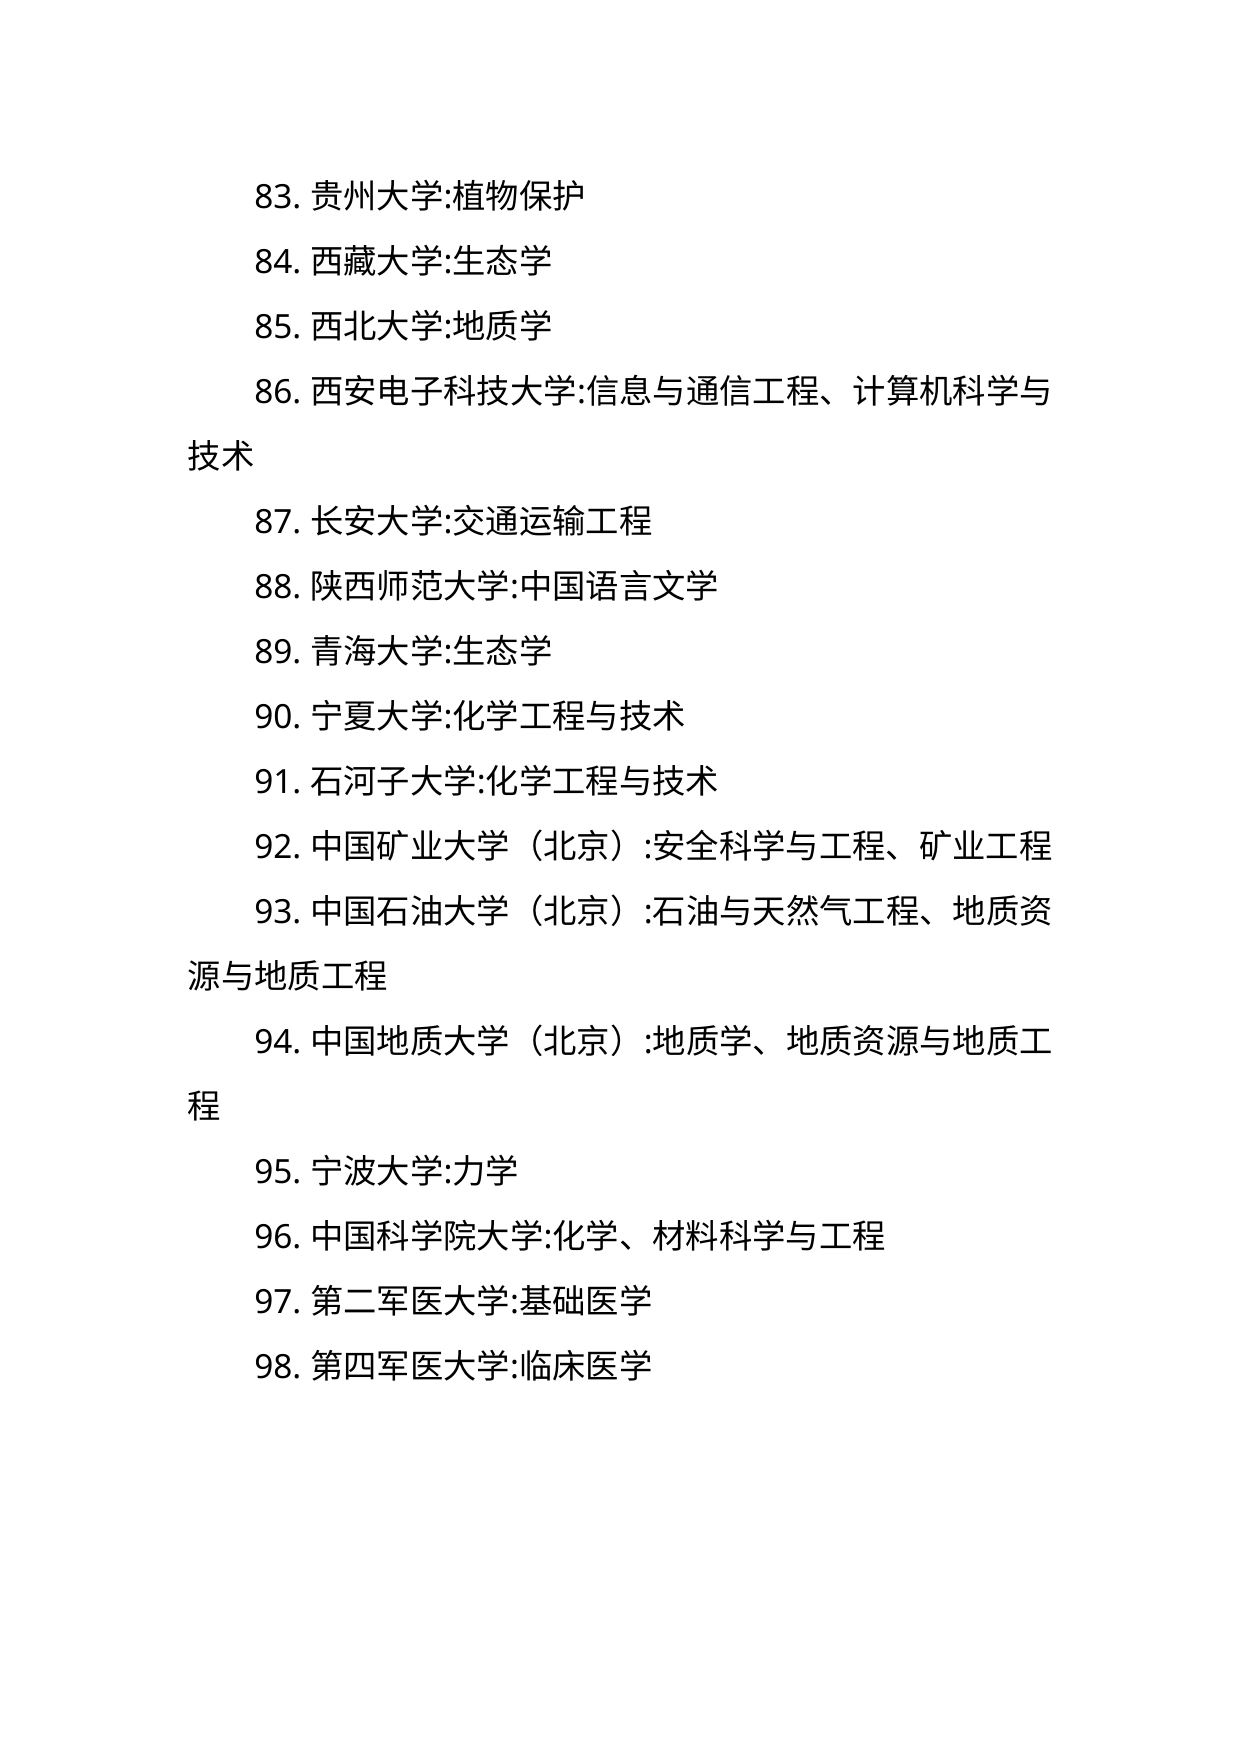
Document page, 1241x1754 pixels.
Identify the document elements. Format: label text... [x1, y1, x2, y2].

text 96. 中国科学院大学:化学、材料科学与工程 [187, 1202, 1053, 1267]
text 95. 宁波大学:力学 [187, 1137, 1053, 1202]
text 91. 石河子大学:化学工程与技术 [187, 747, 1053, 812]
text 92. 中国矿业大学（北京）:安全科学与工程、矿业工程 [187, 812, 1053, 877]
text 85. 西北大学:地质学 [187, 292, 1053, 357]
text 89. 青海大学:生态学 [187, 617, 1053, 682]
text 93. 中国石油大学（北京）:石油与天然气工程、地质资源与地质工程 [187, 877, 1053, 1007]
text 97. 第二军医大学:基础医学 [187, 1267, 1053, 1332]
text 90. 宁夏大学:化学工程与技术 [187, 682, 1053, 747]
text 86. 西安电子科技大学:信息与通信工程、计算机科学与技术 [187, 357, 1053, 487]
text 98. 第四军医大学:临床医学 [187, 1332, 1053, 1397]
text 94. 中国地质大学（北京）:地质学、地质资源与地质工程 [187, 1007, 1053, 1137]
text 83. 贵州大学:植物保护 [187, 162, 1053, 227]
text 87. 长安大学:交通运输工程 [187, 487, 1053, 552]
text 84. 西藏大学:生态学 [187, 227, 1053, 292]
text 88. 陕西师范大学:中国语言文学 [187, 552, 1053, 617]
